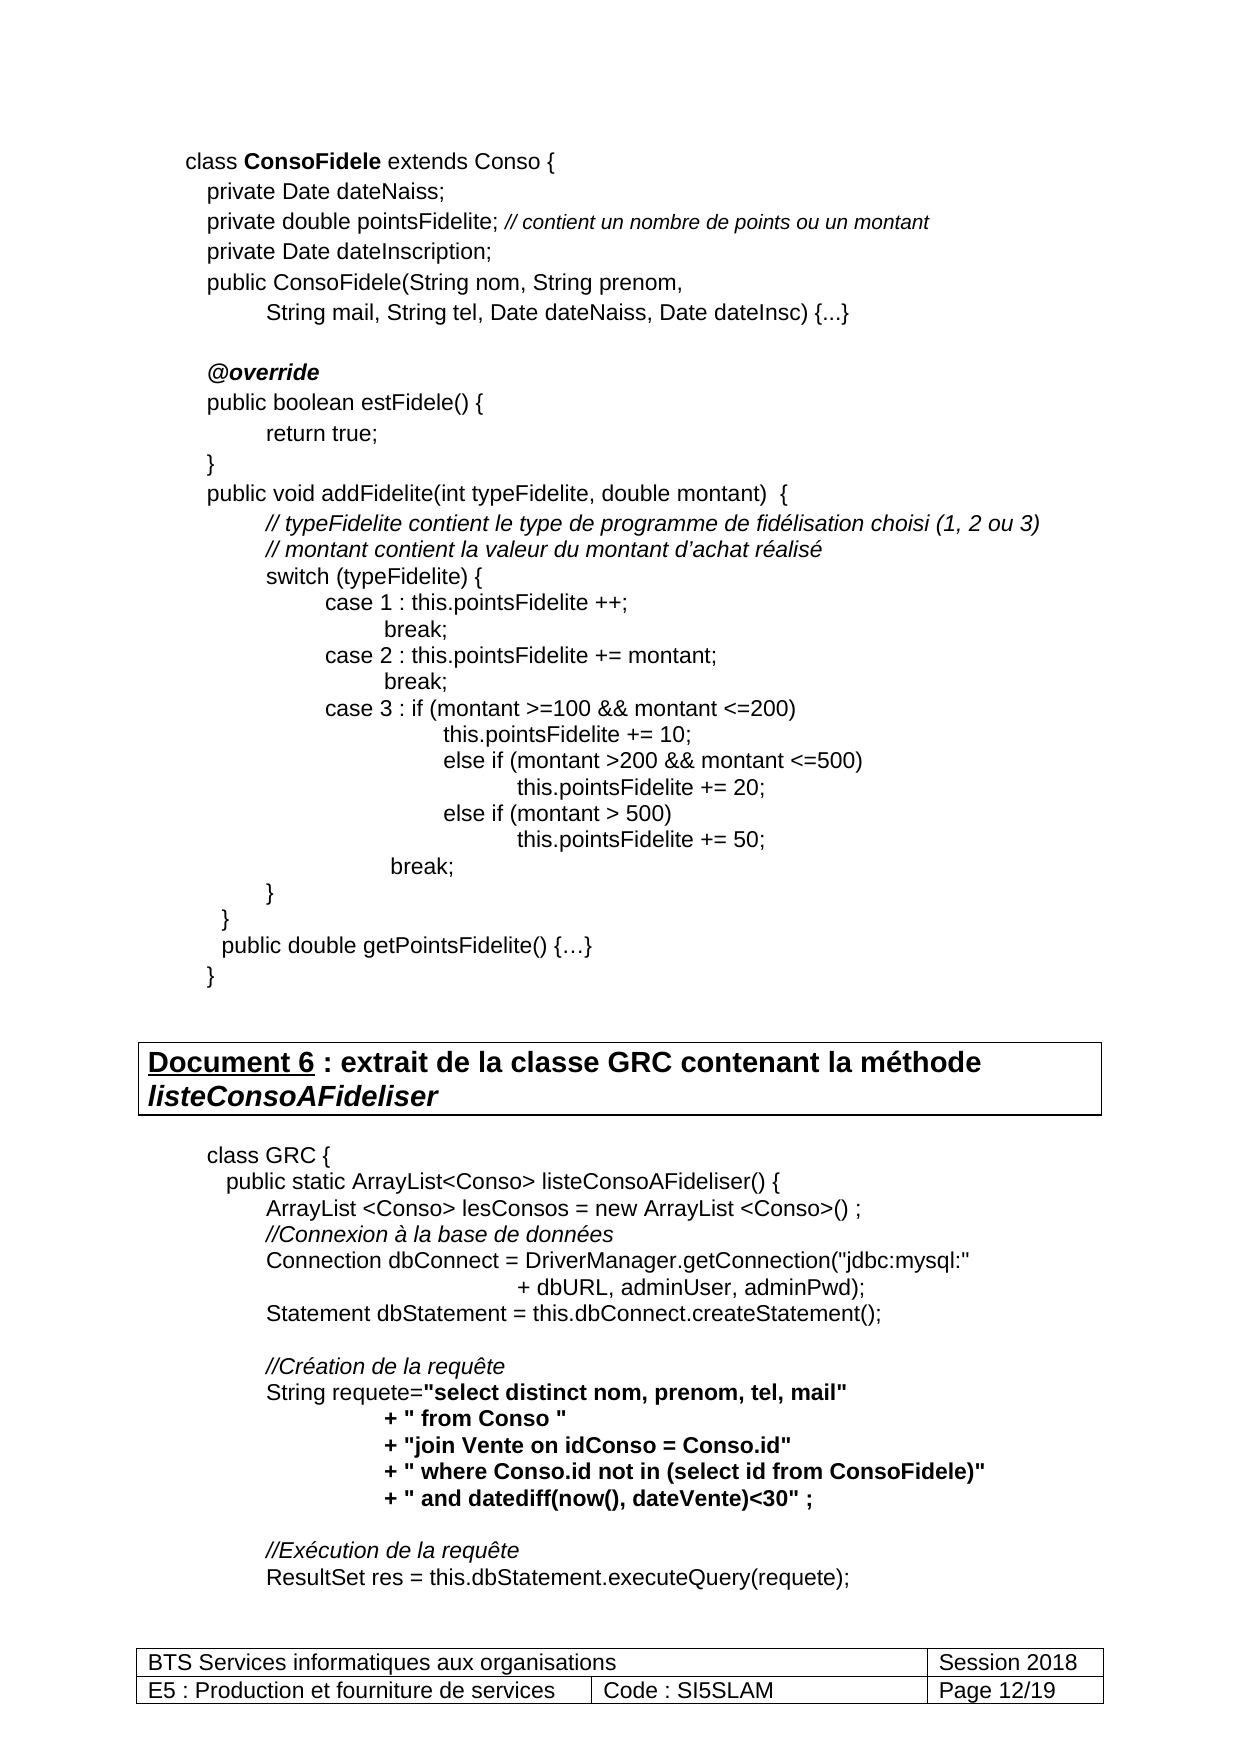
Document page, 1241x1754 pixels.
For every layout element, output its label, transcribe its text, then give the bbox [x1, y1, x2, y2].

text break; [221, 853, 1093, 879]
text //Exécution de la requête [221, 1537, 1093, 1563]
text this.pointsFidelite += 20; [221, 774, 1093, 800]
text @override [185, 359, 1093, 385]
text break; [221, 616, 1093, 642]
text class GRC { [148, 1142, 1093, 1168]
text String requete="select distinct nom, prenom, tel, mail" [221, 1379, 1093, 1405]
text private Date dateInscription; [185, 238, 1093, 264]
text //Création de la requête [221, 1353, 1093, 1379]
subtitle Document 6 : extrait de la classe GRC contenant la méthode listeConsoAFideliser [139, 1043, 1101, 1114]
text String mail, String tel, Date dateNaiss, Date dateInsc) {...} [185, 299, 1093, 325]
text } [221, 879, 1093, 905]
text class ConsoFidele extends Conso { [185, 148, 1093, 174]
text break; [221, 668, 1093, 694]
text public double getPointsFidelite() {…} [148, 932, 1093, 958]
text + " from Conso " [221, 1405, 1093, 1432]
text public boolean estFidele() { [185, 389, 1093, 416]
text case 1 : this.pointsFidelite ++; [221, 589, 1093, 616]
text + "join Vente on idConso = Conso.id" [221, 1432, 1093, 1458]
text public void addFidelite(int typeFidelite, double montant) { [148, 480, 1093, 506]
text else if (montant > 500) [221, 800, 1093, 826]
text switch (typeFidelite) { [221, 563, 1093, 589]
text public static ArrayList<Conso> listeConsoAFideliser() { [148, 1168, 1093, 1194]
text + " where Conso.id not in (select id from ConsoFidele)" [221, 1458, 1093, 1484]
text + " and datediff(now(), dateVente)<30" ; [221, 1484, 1093, 1511]
text case 2 : this.pointsFidelite += montant; [221, 642, 1093, 668]
text // montant contient la valeur du montant d’achat réalisé [221, 536, 1093, 563]
text Connection dbConnect = DriverManager.getConnection("jdbc:mysql:" [221, 1247, 1093, 1274]
text } [221, 905, 1093, 932]
text // typeFidelite contient le type de programme de fidélisation choisi (1, 2 ou 3) [221, 510, 1093, 536]
text + dbURL, adminUser, adminPwd); [221, 1274, 1093, 1300]
text public ConsoFidele(String nom, String prenom, [185, 268, 1093, 295]
text //Connexion à la base de données [221, 1221, 1093, 1247]
text this.pointsFidelite += 50; [221, 826, 1093, 853]
text else if (montant >200 && montant <=500) [221, 747, 1093, 774]
text ArrayList <Conso> lesConsos = new ArrayList <Conso>() ; [221, 1194, 1093, 1221]
text private double pointsFidelite; // contient un nombre de points ou un montant [185, 208, 1093, 234]
text } [185, 450, 1093, 476]
text this.pointsFidelite += 10; [221, 721, 1093, 747]
text private Date dateNaiss; [185, 178, 1093, 204]
text } [148, 962, 1093, 988]
text Statement dbStatement = this.dbConnect.createStatement(); [221, 1300, 1093, 1326]
text return true; [185, 419, 1093, 446]
text ResultSet res = this.dbStatement.executeQuery(requete); [221, 1563, 1093, 1590]
text case 3 : if (montant >=100 && montant <=200) [221, 694, 1093, 721]
